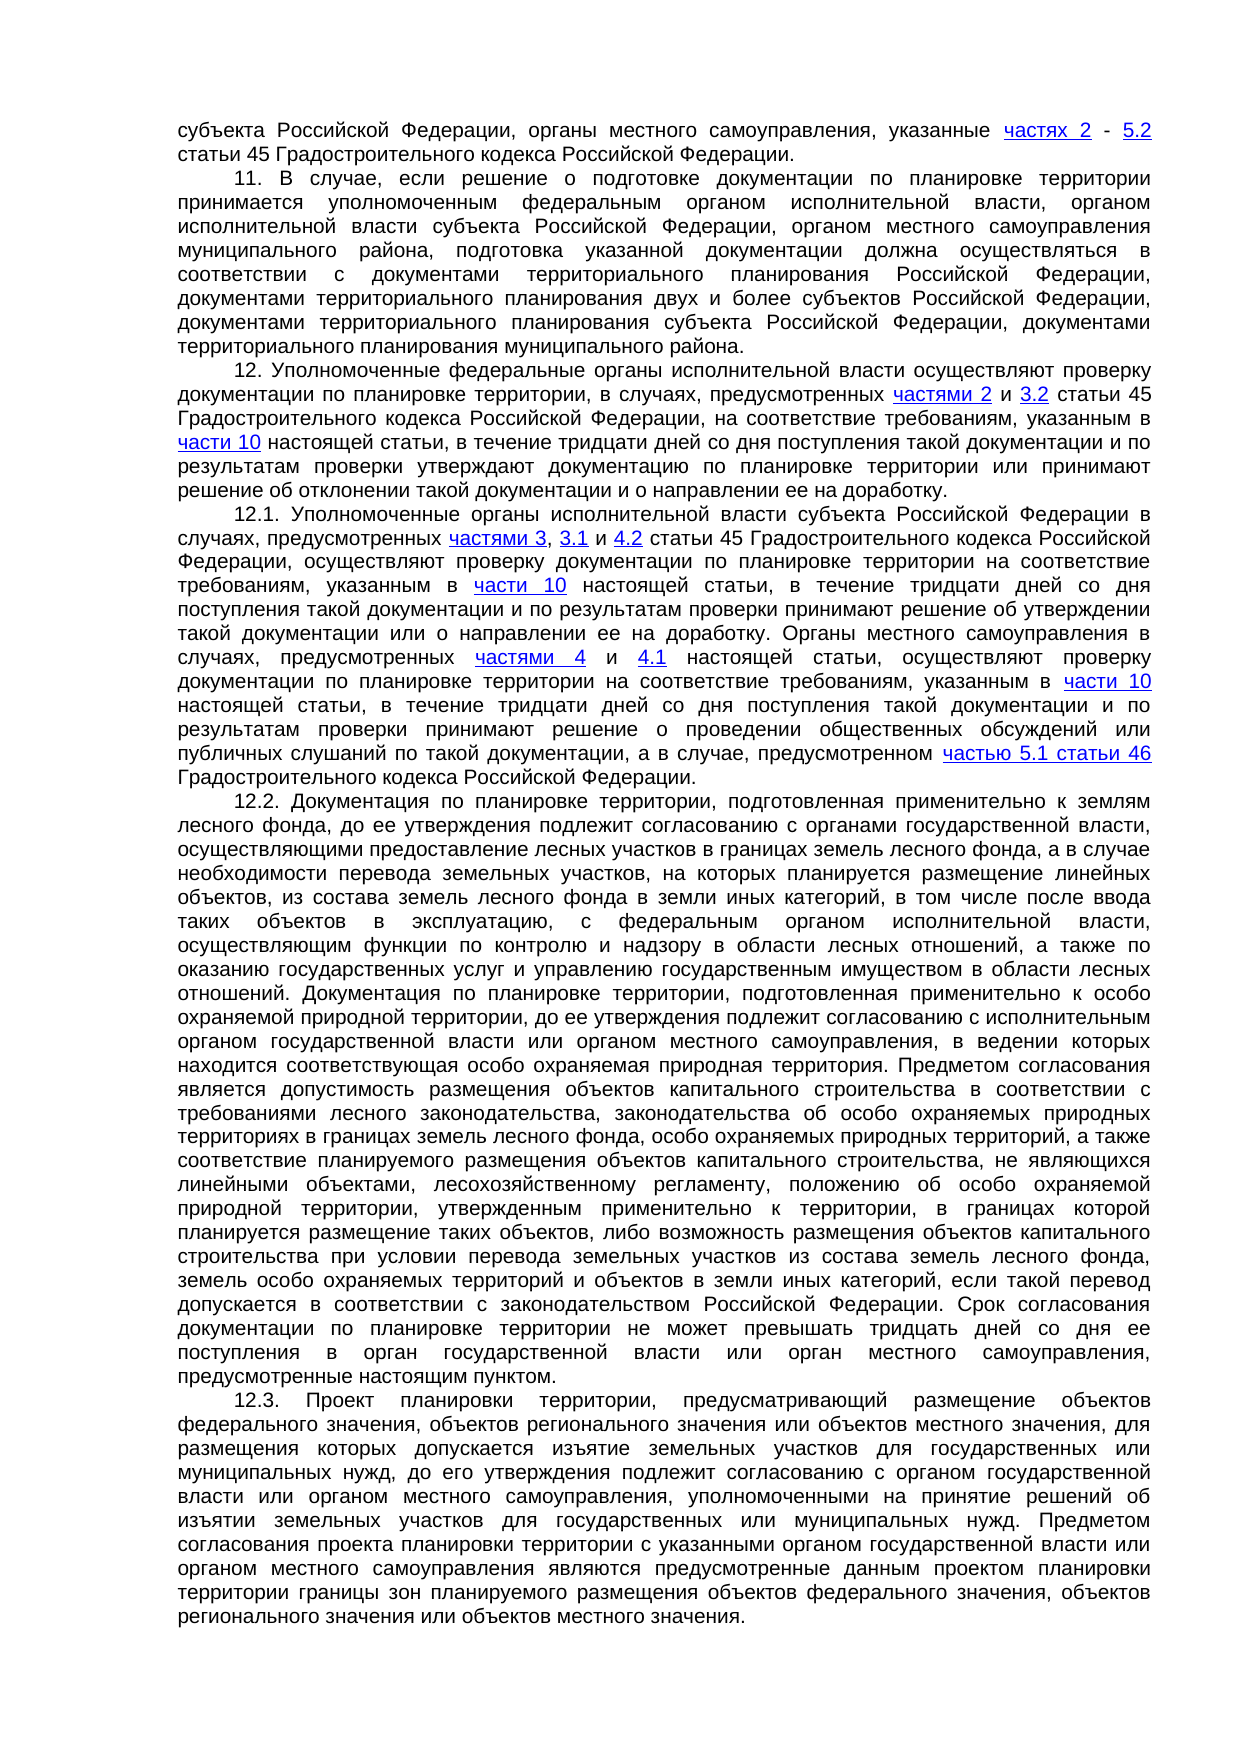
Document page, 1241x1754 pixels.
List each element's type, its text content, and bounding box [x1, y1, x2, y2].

text 12.2. Документация по планировке территории, подготовленная применительно к землям лесного фонда, до ее утверждения подлежит согласованию с органами государственной власти, осуществляющими предоставление лесных участков в границах земель лесного фонда, а в случае необходимости перевода земельных участков, на которых планируется размещение линейных объектов, из состава земель лесного фонда в земли иных категорий, в том числе после ввода таких объектов в эксплуатацию, с федеральным органом исполнительной власти, осуществляющим функции по контролю и надзору в области лесных отношений, а также по оказанию государственных услуг и управлению государственным имуществом в области лесных отношений. Документация по планировке территории, подготовленная применительно к особо охраняемой природной территории, до ее утверждения подлежит согласованию с исполнительным органом государственной власти или органом местного самоуправления, в ведении которых находится соответствующая особо охраняемая природная территория. Предметом согласования является допустимость размещения объектов капитального строительства в соответствии с требованиями лесного законодательства, законодательства об особо охраняемых природных территориях в границах земель лесного фонда, особо охраняемых природных территорий, а также соответствие планируемого размещения объектов капитального строительства, не являющихся линейными объектами, лесохозяйственному регламенту, положению об особо охраняемой природной территории, утвержденным применительно к территории, в границах которой планируется размещение таких объектов, либо возможность размещения объектов капитального строительства при условии перевода земельных участков из состава земель лесного фонда, земель особо охраняемых территорий и объектов в земли иных категорий, если такой перевод допускается в соответствии с законодательством Российской Федерации. Срок согласования документации по планировке территории не может превышать тридцать дней со дня ее поступления в орган государственной власти или орган местного самоуправления, предусмотренные настоящим пунктом. [177, 789, 1152, 1388]
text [177, 118, 1152, 166]
text 12. Уполномоченные федеральные органы исполнительной власти осуществляют проверку документации по планировке территории, в случаях, предусмотренных частями 2 и 3.2 статьи 45 Градостроительного кодекса Российской Федерации, на соответствие требованиям, указанным в части 10 настоящей статьи, в течение тридцати дней со дня поступления такой документации и по результатам проверки утверждают документацию по планировке территории или принимают решение об отклонении такой документации и о направлении ее на доработку. [177, 358, 1152, 501]
text 11. В случае, если решение о подготовке документации по планировке территории принимается уполномоченным федеральным органом исполнительной власти, органом исполнительной власти субъекта Российской Федерации, органом местного самоуправления муниципального района, подготовка указанной документации должна осуществляться в соответствии с документами территориального планирования Российской Федерации, документами территориального планирования двух и более субъектов Российской Федерации, документами территориального планирования субъекта Российской Федерации, документами территориального планирования муниципального района. [177, 166, 1152, 358]
text 12.1. Уполномоченные органы исполнительной власти субъекта Российской Федерации в случаях, предусмотренных частями 3, 3.1 и 4.2 статьи 45 Градостроительного кодекса Российской Федерации, осуществляют проверку документации по планировке территории на соответствие требованиям, указанным в части 10 настоящей статьи, в течение тридцати дней со дня поступления такой документации и по результатам проверки принимают решение об утверждении такой документации или о направлении ее на доработку. Органы местного самоуправления в случаях, предусмотренных частями 4 и 4.1 настоящей статьи, осуществляют проверку документации по планировке территории на соответствие требованиям, указанным в части 10 настоящей статьи, в течение тридцати дней со дня поступления такой документации и по результатам проверки принимают решение о проведении общественных обсуждений или публичных слушаний по такой документации, а в случае, предусмотренном частью 5.1 статьи 46 Градостроительного кодекса Российской Федерации. [177, 501, 1152, 789]
text 12.3. Проект планировки территории, предусматривающий размещение объектов федерального значения, объектов регионального значения или объектов местного значения, для размещения которых допускается изъятие земельных участков для государственных или муниципальных нужд, до его утверждения подлежит согласованию с органом государственной власти или органом местного самоуправления, уполномоченными на принятие решений об изъятии земельных участков для государственных или муниципальных нужд. Предметом согласования проекта планировки территории с указанными органом государственной власти или органом местного самоуправления являются предусмотренные данным проектом планировки территории границы зон планируемого размещения объектов федерального значения, объектов регионального значения или объектов местного значения. [177, 1388, 1152, 1627]
